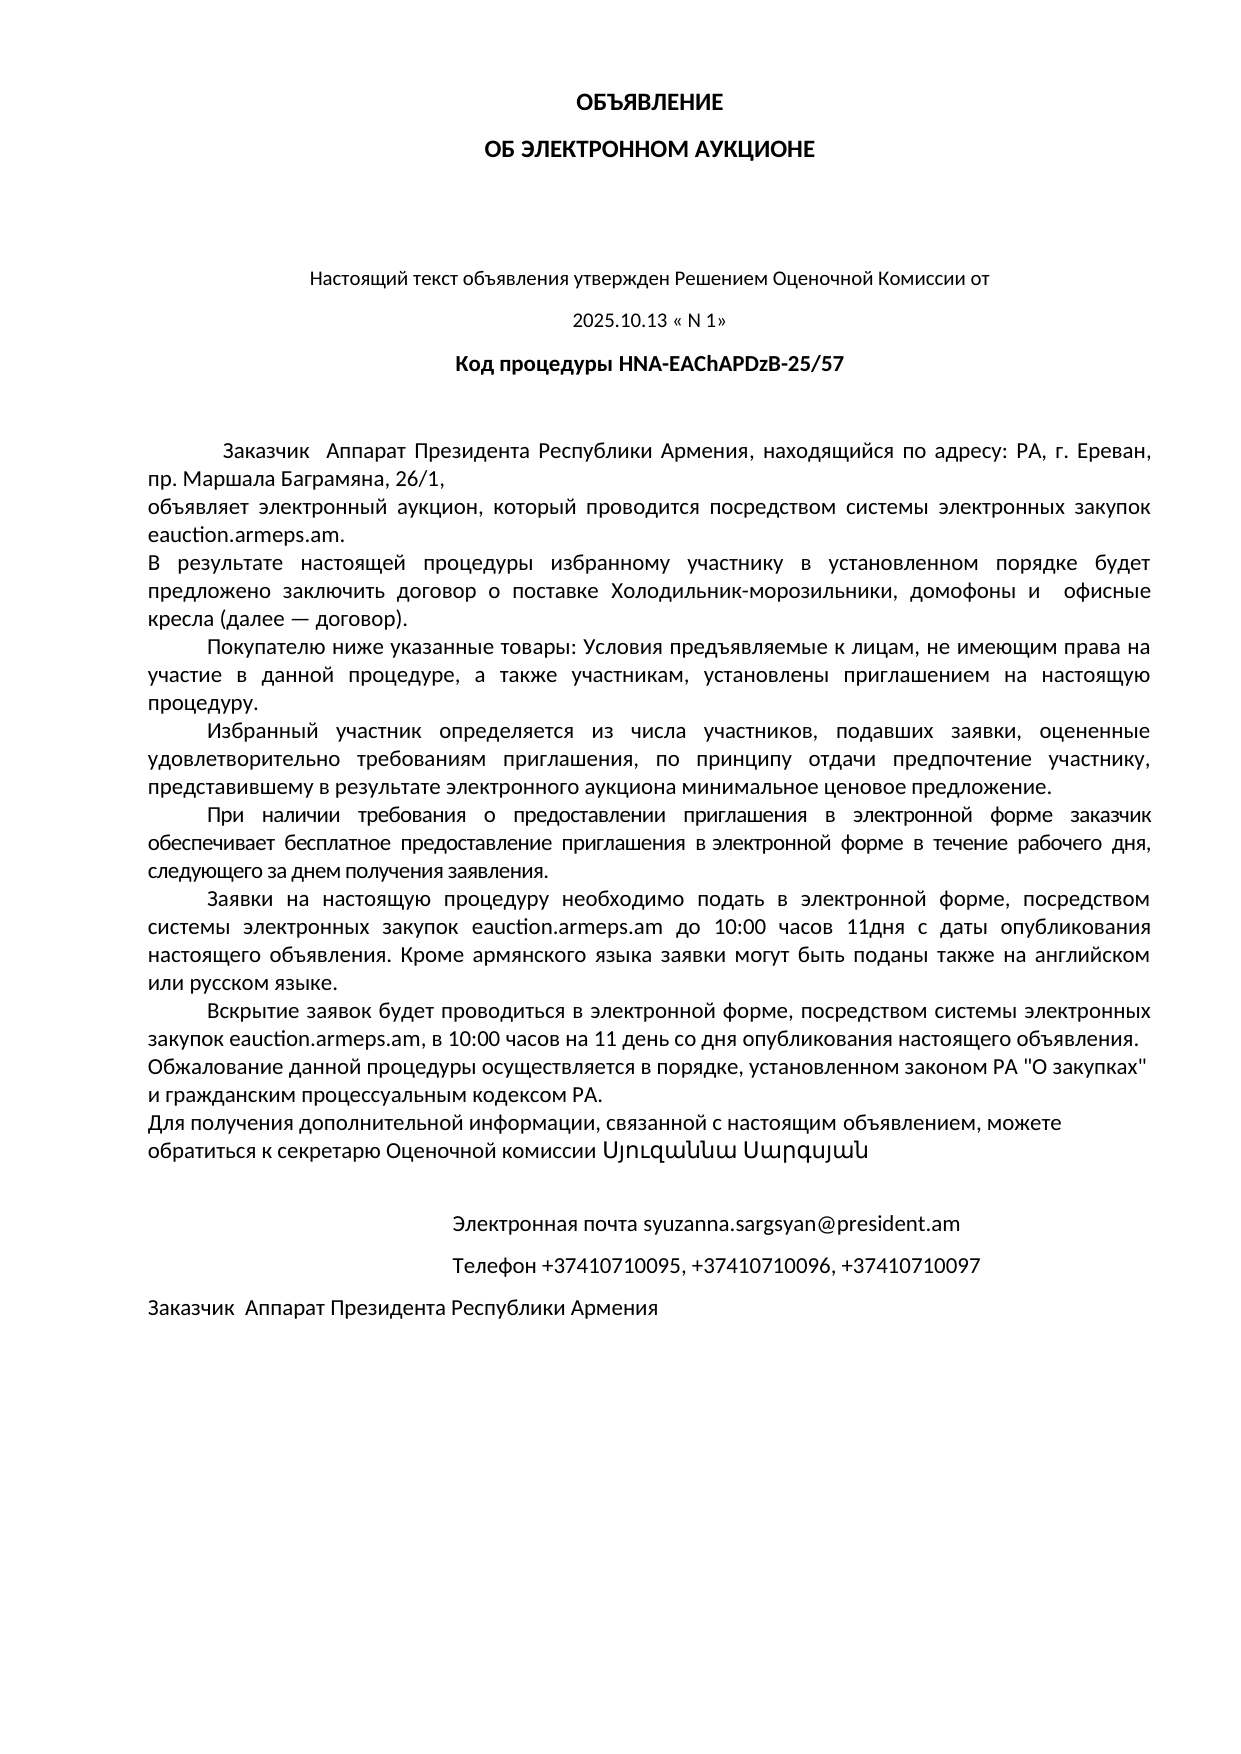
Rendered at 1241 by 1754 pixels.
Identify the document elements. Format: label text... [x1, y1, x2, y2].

text объявляет электронный аукцион, который проводится посредством системы электронных закупок eauction.armeps.am. [148, 492, 1152, 548]
text Для получения дополнительной информации, связанной с настоящим объявлением, можете обратиться к секретарю Оценочной комиссии Սյուզաննա Սարգսյան [148, 1108, 1152, 1164]
text Телефон +37410710095, +37410710096, +37410710097 [148, 1251, 1152, 1279]
text Покупателю ниже указанные товары: Условия предъявляемые к лицам, не имеющим права на участие в данной процедуре, а также участникам, установлены приглашением на настоящую процедуру. [148, 632, 1152, 716]
text Заказчик Аппарат Президента Республики Армения [148, 1293, 1152, 1321]
text Электронная почта syuzanna.sargsyan@president.am [148, 1209, 1152, 1237]
text Обжалование данной процедуры осуществляется в порядке, установленном законом РА "О закупках" и гражданским процессуальным кодексом РА. [148, 1052, 1152, 1108]
text Вскрытие заявок будет проводиться в электронной форме, посредством системы электронных закупок eauction.armeps.am, в 10:00 часов на 11 день со дня опубликования настоящего объявления. [148, 996, 1152, 1052]
text 2025.10.13 « N 1» [148, 307, 1152, 332]
text При наличии требования о предоставлении приглашения в электронной форме заказчик обеспечивает бесплатное предоставление приглашения в электронной форме в течение рабочего дня, следующего за днем получения заявления. [148, 800, 1152, 884]
text ОБ ЭЛЕКТРОННОМ АУКЦИОНЕ [148, 134, 1152, 164]
text Код процедуры HNA-EAChAPDzB-25/57 [148, 349, 1152, 377]
text В результате настоящей процедуры избранному участнику в установленном порядке будет предложено заключить договор о поставке Холодильник-морозильники, домофоны и офисные кресла (далее — договор). [148, 548, 1152, 632]
text Заказчик Аппарат Президента Республики Армения, находящийся по адресу: РА, г. Ереван, пр. Маршала Баграмяна, 26/1, [148, 436, 1152, 492]
text ОБЪЯВЛЕНИЕ [148, 86, 1152, 117]
text Заявки на настоящую процедуру необходимо подать в электронной форме, посредством системы электронных закупок eauction.armeps.am до 10:00 часов 11дня с даты опубликования настоящего объявления. Кроме армянского языка заявки могут быть поданы также на английском или русском языке. [148, 884, 1152, 996]
text Избранный участник определяется из числа участников, подавших заявки, оцененные удовлетворительно требованиям приглашения, по принципу отдачи предпочтение участнику, представившему в результате электронного аукциона минимальное ценовое предложение. [148, 716, 1152, 800]
text Настоящий текст объявления утвержден Решением Оценочной Комиссии от [148, 265, 1152, 290]
